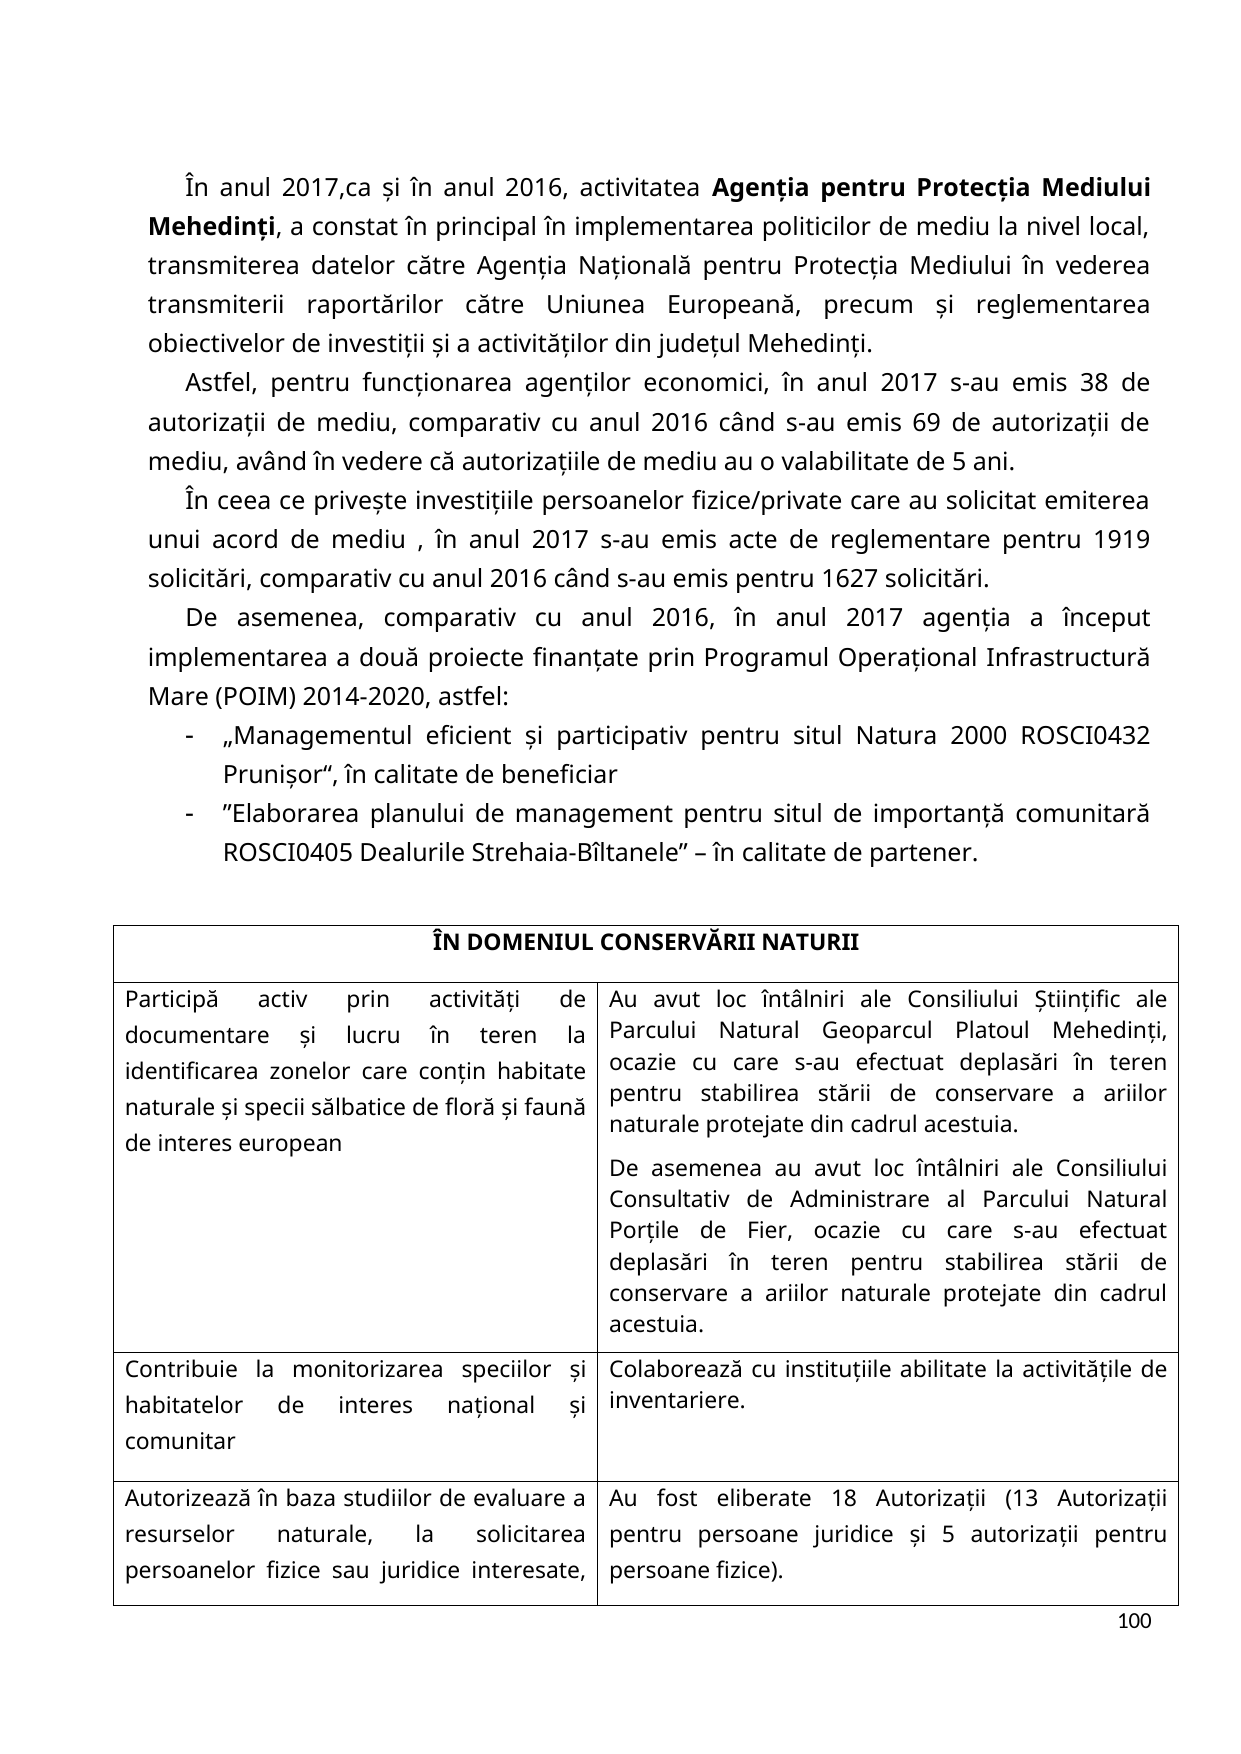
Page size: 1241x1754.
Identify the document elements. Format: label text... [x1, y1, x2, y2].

text În anul 2017,ca și în anul 2016, activitatea Agenția pentru Protecția Mediului Mehedinți, a constat în principal în implementarea politicilor de mediu la nivel local, transmiterea datelor către Agenția Națională pentru Protecția Mediului în vederea transmiterii raportărilor către Uniunea Europeană, precum și reglementarea obiectivelor de investiții și a activităților din județul Mehedinți. [148, 169, 1152, 360]
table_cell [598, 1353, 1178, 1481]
list ”Elaborarea planului de management pentru situl de importanță comunitară ROSCI0405 Dealurile Strehaia-Bîltanele” – în calitate de partener. [185, 796, 1152, 869]
text În ceea ce privește investițiile persoanelor fizice/private care au solicitat emiterea unui acord de mediu , în anul 2017 s-au emis acte de reglementare pentru 1919 solicitări, comparativ cu anul 2016 când s-au emis pentru 1627 solicitări. [148, 482, 1152, 595]
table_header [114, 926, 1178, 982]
text De asemenea, comparativ cu anul 2016, în anul 2017 agenția a început implementarea a două proiecte finanțate prin Programul Operațional Infrastructură Mare (POIM) 2014-2020, astfel: [148, 600, 1152, 712]
text Astfel, pentru funcționarea agenților economici, în anul 2017 s-au emis 38 de autorizații de mediu, comparativ cu anul 2016 când s-au emis 69 de autorizații de mediu, având în vedere că autorizațiile de mediu au o valabilitate de 5 ani. [148, 365, 1152, 477]
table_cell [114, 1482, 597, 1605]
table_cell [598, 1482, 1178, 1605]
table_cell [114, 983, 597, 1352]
list „Managementul eficient și participativ pentru situl Natura 2000 ROSCI0432 Prunișor“, în calitate de beneficiar [185, 717, 1152, 791]
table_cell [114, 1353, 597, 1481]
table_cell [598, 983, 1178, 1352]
